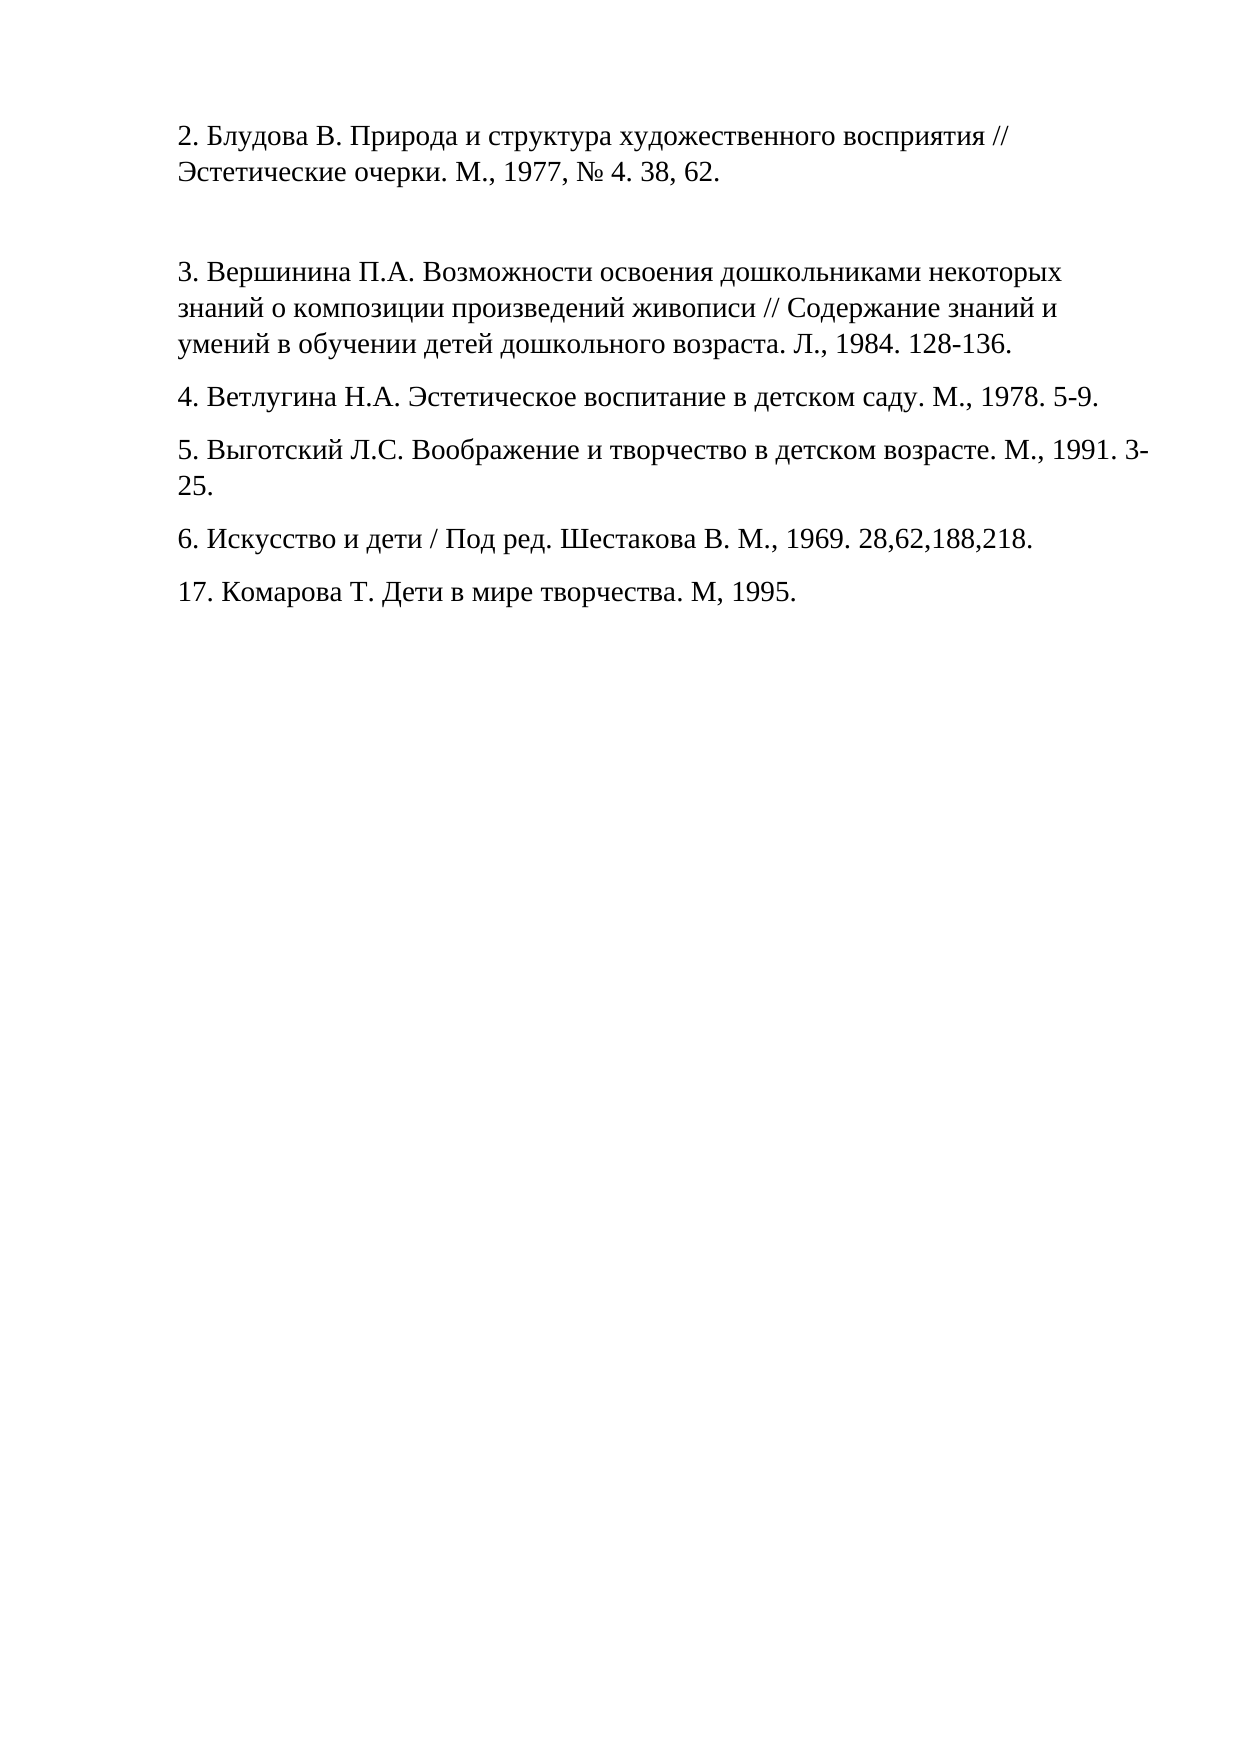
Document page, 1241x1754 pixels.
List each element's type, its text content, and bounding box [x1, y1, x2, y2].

text 2. Блудова В. Природа и структура художественного восприятия // Эстетические очерки. М., 1977, № 4. 38, 62. [177, 118, 1152, 188]
text 3. Вершинина П.А. Возможности освоения дошкольниками некоторых знаний о композиции произведений живописи // Содержание знаний и умений в обучении детей дошкольного возраста. Л., 1984. 128-136. [177, 254, 1152, 360]
text 17. Комарова Т. Дети в мире творчества. М, 1995. [177, 574, 1152, 607]
text 4. Ветлугина Н.А. Эстетическое воспитание в детском саду. М., 1978. 5-9. [177, 379, 1152, 413]
text 6. Искусство и дети / Под ред. Шестакова В. М., 1969. 28,62,188,218. [177, 521, 1152, 554]
text 5. Выготский Л.С. Воображение и творчество в детском возрасте. М., 1991. 3-25. [177, 432, 1152, 502]
